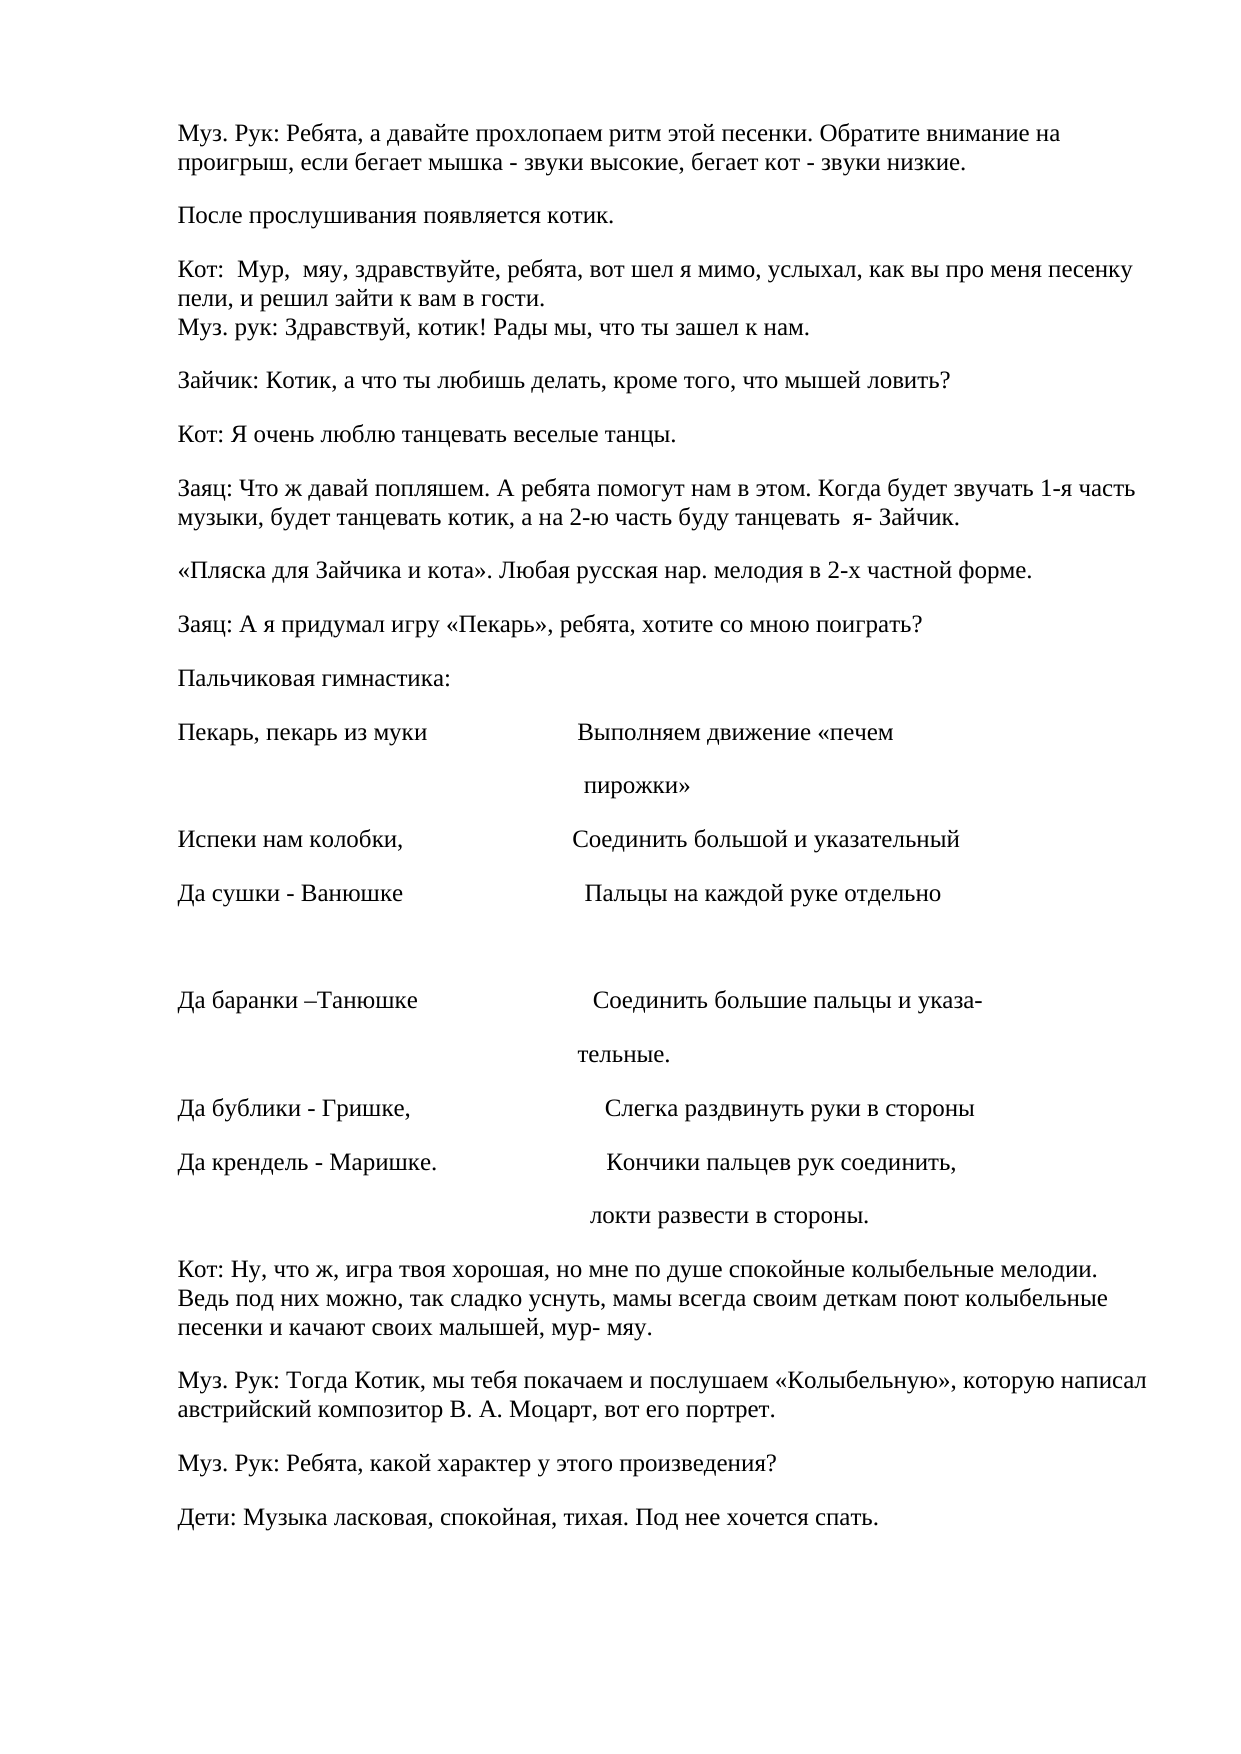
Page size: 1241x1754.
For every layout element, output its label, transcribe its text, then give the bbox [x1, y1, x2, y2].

text Заяц: Что ж давай попляшем. А ребята помогут нам в этом. Когда будет звучать 1-я часть музыки, будет танцевать котик, а на 2-ю часть буду танцевать я- Зайчик. [177, 473, 1152, 531]
text Муз. рук: Здравствуй, котик! Рады мы, что ты зашел к нам. [177, 312, 1152, 341]
text Муз. Рук: Тогда Котик, мы тебя покачаем и послушаем «Колыбельную», которую написал австрийский композитор В. А. Моцарт, вот его портрет. [177, 1366, 1152, 1423]
text локти развести в стороны. [177, 1201, 1152, 1229]
text После прослушивания появляется котик. [177, 201, 1152, 229]
text Да бублики - Гришке, Слегка раздвинуть руки в стороны [177, 1093, 1152, 1122]
text Заяц: А я придумал игру «Пекарь», ребята, хотите со мною поиграть? [177, 609, 1152, 638]
text Да баранки –Танюшке Соединить большие пальцы и указа- [177, 986, 1152, 1014]
text Да сушки - Ванюшке Пальцы на каждой руке отдельно [177, 878, 1152, 907]
text Пальчиковая гимнастика: [177, 663, 1152, 692]
text Да крендель - Маришке. Кончики пальцев рук соединить, [177, 1147, 1152, 1176]
text Дети: Музыка ласковая, спокойная, тихая. Под нее хочется спать. [177, 1502, 1152, 1531]
text «Пляска для Зайчика и кота». Любая русская нар. мелодия в 2-х частной форме. [177, 556, 1152, 584]
text Зайчик: Котик, а что ты любишь делать, кроме того, что мышей ловить? [177, 366, 1152, 394]
text Муз. Рук: Ребята, какой характер у этого произведения? [177, 1448, 1152, 1477]
text Испеки нам колобки, Соединить большой и указательный [177, 824, 1152, 853]
text тельные. [177, 1039, 1152, 1068]
text Кот: Я очень люблю танцевать веселые танцы. [177, 419, 1152, 448]
text Кот: Ну, что ж, игра твоя хорошая, но мне по душе спокойные колыбельные мелодии. Ведь под них можно, так сладко уснуть, мамы всегда своим деткам поют колыбельные песенки и качают своих малышей, мур- мяу. [177, 1254, 1152, 1341]
text пирожки» [177, 771, 1152, 799]
text Муз. Рук: Ребята, а давайте прохлопаем ритм этой песенки. Обратите внимание на проигрыш, если бегает мышка - звуки высокие, бегает кот - звуки низкие. [177, 118, 1152, 176]
text Пекарь, пекарь из муки Выполняем движение «печем [177, 717, 1152, 746]
text Кот: Мур, мяу, здравствуйте, ребята, вот шел я мимо, услыхал, как вы про меня песенку пели, и решил зайти к вам в гости. [177, 254, 1152, 312]
